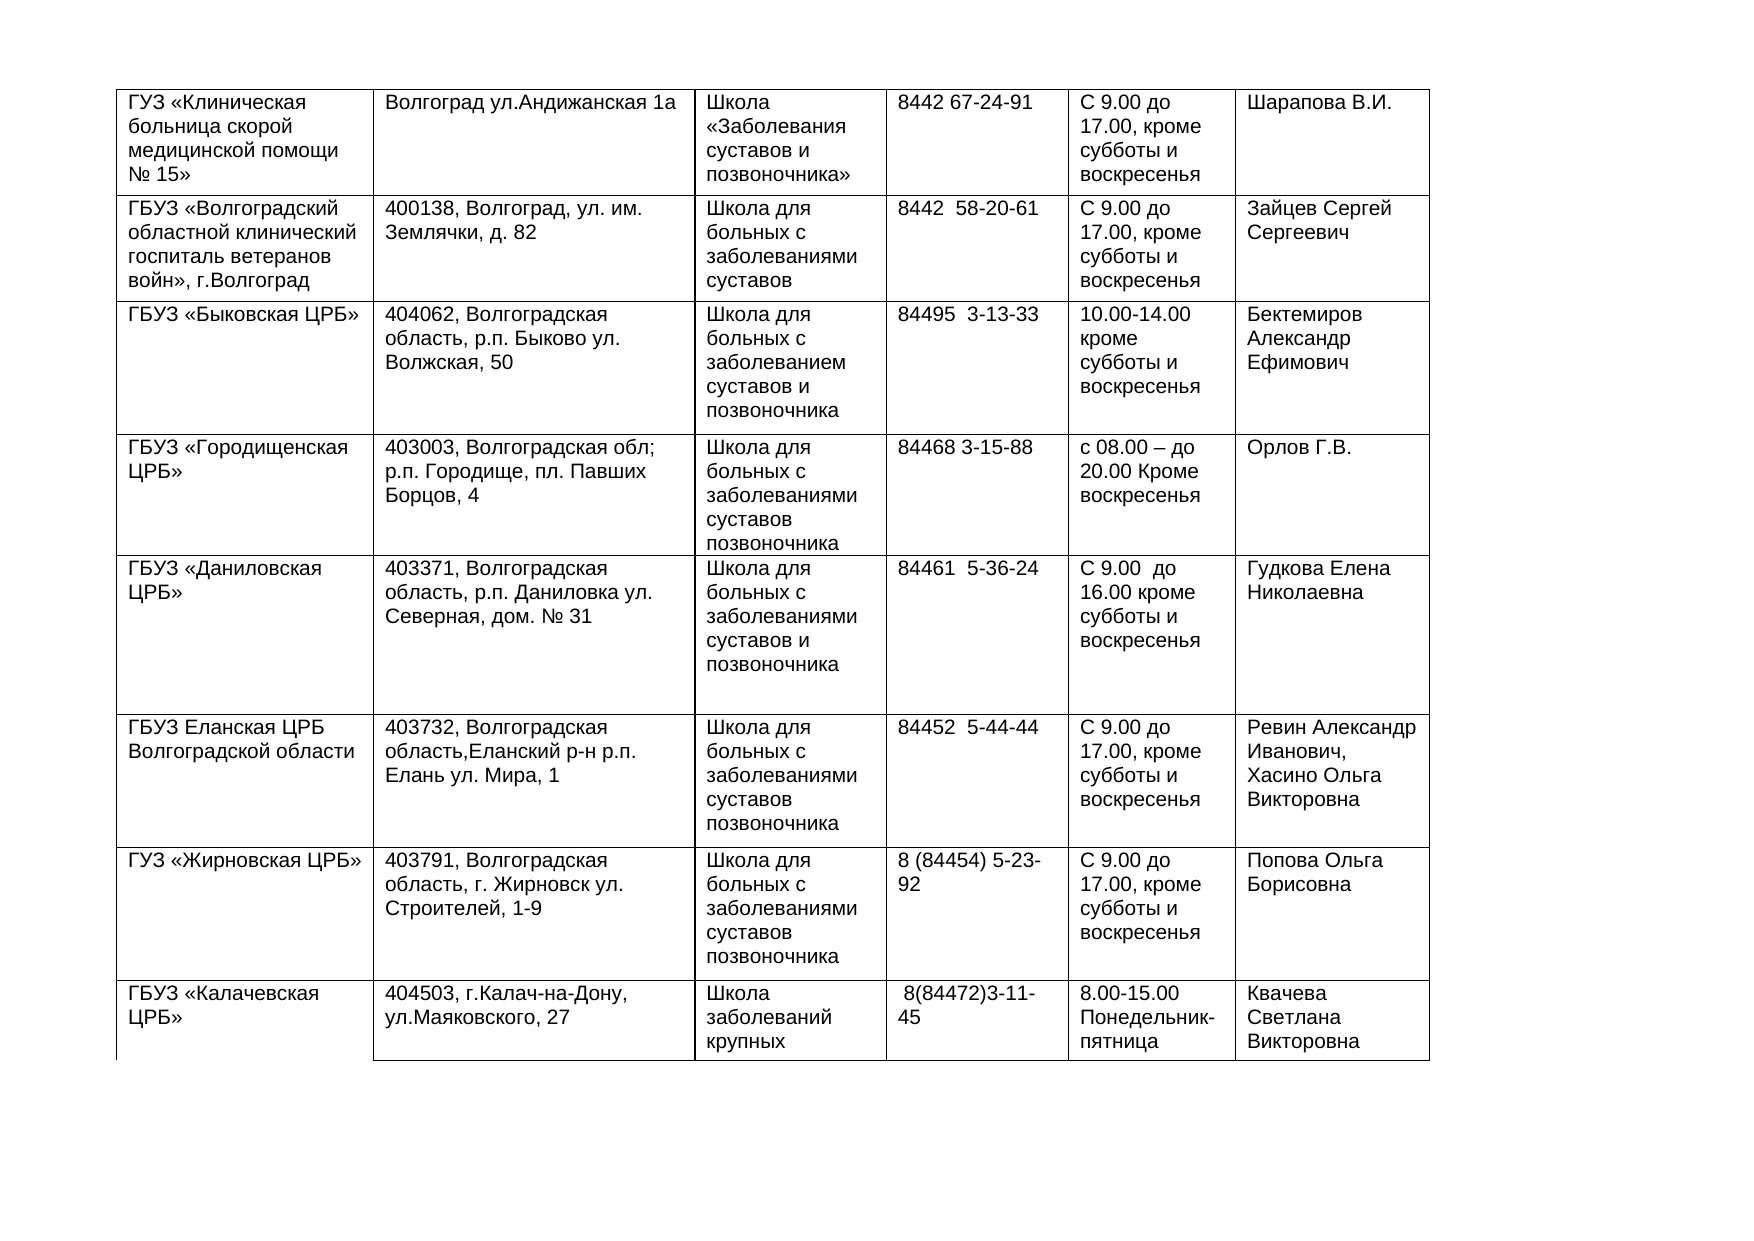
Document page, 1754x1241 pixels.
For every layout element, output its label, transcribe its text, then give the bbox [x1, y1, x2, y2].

table_cell Гудкова Елена Николаевна [1236, 556, 1429, 714]
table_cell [374, 981, 694, 1059]
table_cell 10.00-14.00 кроме субботы и воскресенья [1069, 302, 1235, 434]
table_cell С 9.00 до 17.00, кроме субботы и воскресенья [1069, 196, 1235, 301]
table_cell Волгоград ул.Андижанская 1а [374, 90, 694, 195]
table_cell Школа для больных с заболеваниями суставов и позвоночника [696, 556, 886, 714]
table_cell 8442 67-24-91 [887, 90, 1068, 195]
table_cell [1236, 981, 1429, 1059]
table_cell 403791, Волгоградская область, г. Жирновск ул. Строителей, 1-9 [374, 848, 694, 980]
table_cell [1069, 90, 1235, 195]
table_cell ГБУЗ «Городищенская ЦРБ» [117, 435, 373, 555]
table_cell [1069, 981, 1235, 1059]
table_cell ГУЗ «Клиническая больница скорой медицинской помощи № 15» [117, 90, 373, 195]
table_cell 84452 5-44-44 [887, 715, 1068, 847]
table_cell 403732, Волгоградская область,Еланский р-н р.п. Елань ул. Мира, 1 [374, 715, 694, 847]
table_cell Орлов Г.В. [1236, 435, 1429, 555]
table_cell С 9.00 до 16.00 кроме субботы и воскресенья [1069, 556, 1235, 714]
table_cell ГУЗ «Жирновская ЦРБ» [117, 848, 373, 980]
table_cell С 9.00 до 17.00, кроме субботы и воскресенья [1069, 715, 1235, 847]
table_cell Бектемиров Александр Ефимович [1236, 302, 1429, 434]
table_cell ГБУЗ «Быковская ЦРБ» [117, 302, 373, 434]
table_cell Ревин Александр Иванович, Хасино Ольга Викторовна [1236, 715, 1429, 847]
table_cell 8 (84454) 5-23-92 [887, 848, 1068, 980]
table_cell 403003, Волгоградская обл; р.п. Городище, пл. Павших Борцов, 4 [374, 435, 694, 555]
table_cell 400138, Волгоград, ул. им. Землячки, д. 82 [374, 196, 694, 301]
table_cell 84468 3-15-88 [887, 435, 1068, 555]
table_cell ГБУЗ «Даниловская ЦРБ» [117, 556, 373, 714]
table_cell С 9.00 до 17.00, кроме субботы и воскресенья [1069, 848, 1235, 980]
table_cell ГБУЗ «Волгоградский областной клинический госпиталь ветеранов войн», г.Волгоград [117, 196, 373, 301]
table_cell 403371, Волгоградская область, р.п. Даниловка ул. Северная, дом. № 31 [374, 556, 694, 714]
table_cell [696, 981, 886, 1059]
table_cell Шарапова В.И. [1236, 90, 1429, 195]
table_cell 404062, Волгоградская область, р.п. Быково ул. Волжская, 50 [374, 302, 694, 434]
table_cell Попова Ольга Борисовна [1236, 848, 1429, 980]
table_cell Школа для больных с заболеваниями суставов [696, 196, 886, 301]
table_cell 8442 58-20-61 [887, 196, 1068, 301]
table_cell Школа для больных с заболеваниями суставов позвоночника [696, 435, 886, 555]
table_cell 8(84472)3-11-45 [887, 981, 1068, 1059]
table_cell 84461 5-36-24 [887, 556, 1068, 714]
table_cell Зайцев Сергей Сергеевич [1236, 196, 1429, 301]
table_cell Школа для больных с заболеваниями суставов позвоночника [696, 715, 886, 847]
table_cell 84495 3-13-33 [887, 302, 1068, 434]
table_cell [117, 981, 373, 1059]
table_cell Школа для больных с заболеванием суставов и позвоночника [696, 302, 886, 434]
table_cell ГБУЗ Еланская ЦРБ Волгоградской области [117, 715, 373, 847]
table_cell Школа «Заболевания суставов и позвоночника» [696, 90, 886, 195]
table_cell с 08.00 – до 20.00 Кроме воскресенья [1069, 435, 1235, 555]
table_cell Школа для больных с заболеваниями суставов позвоночника [696, 848, 886, 980]
